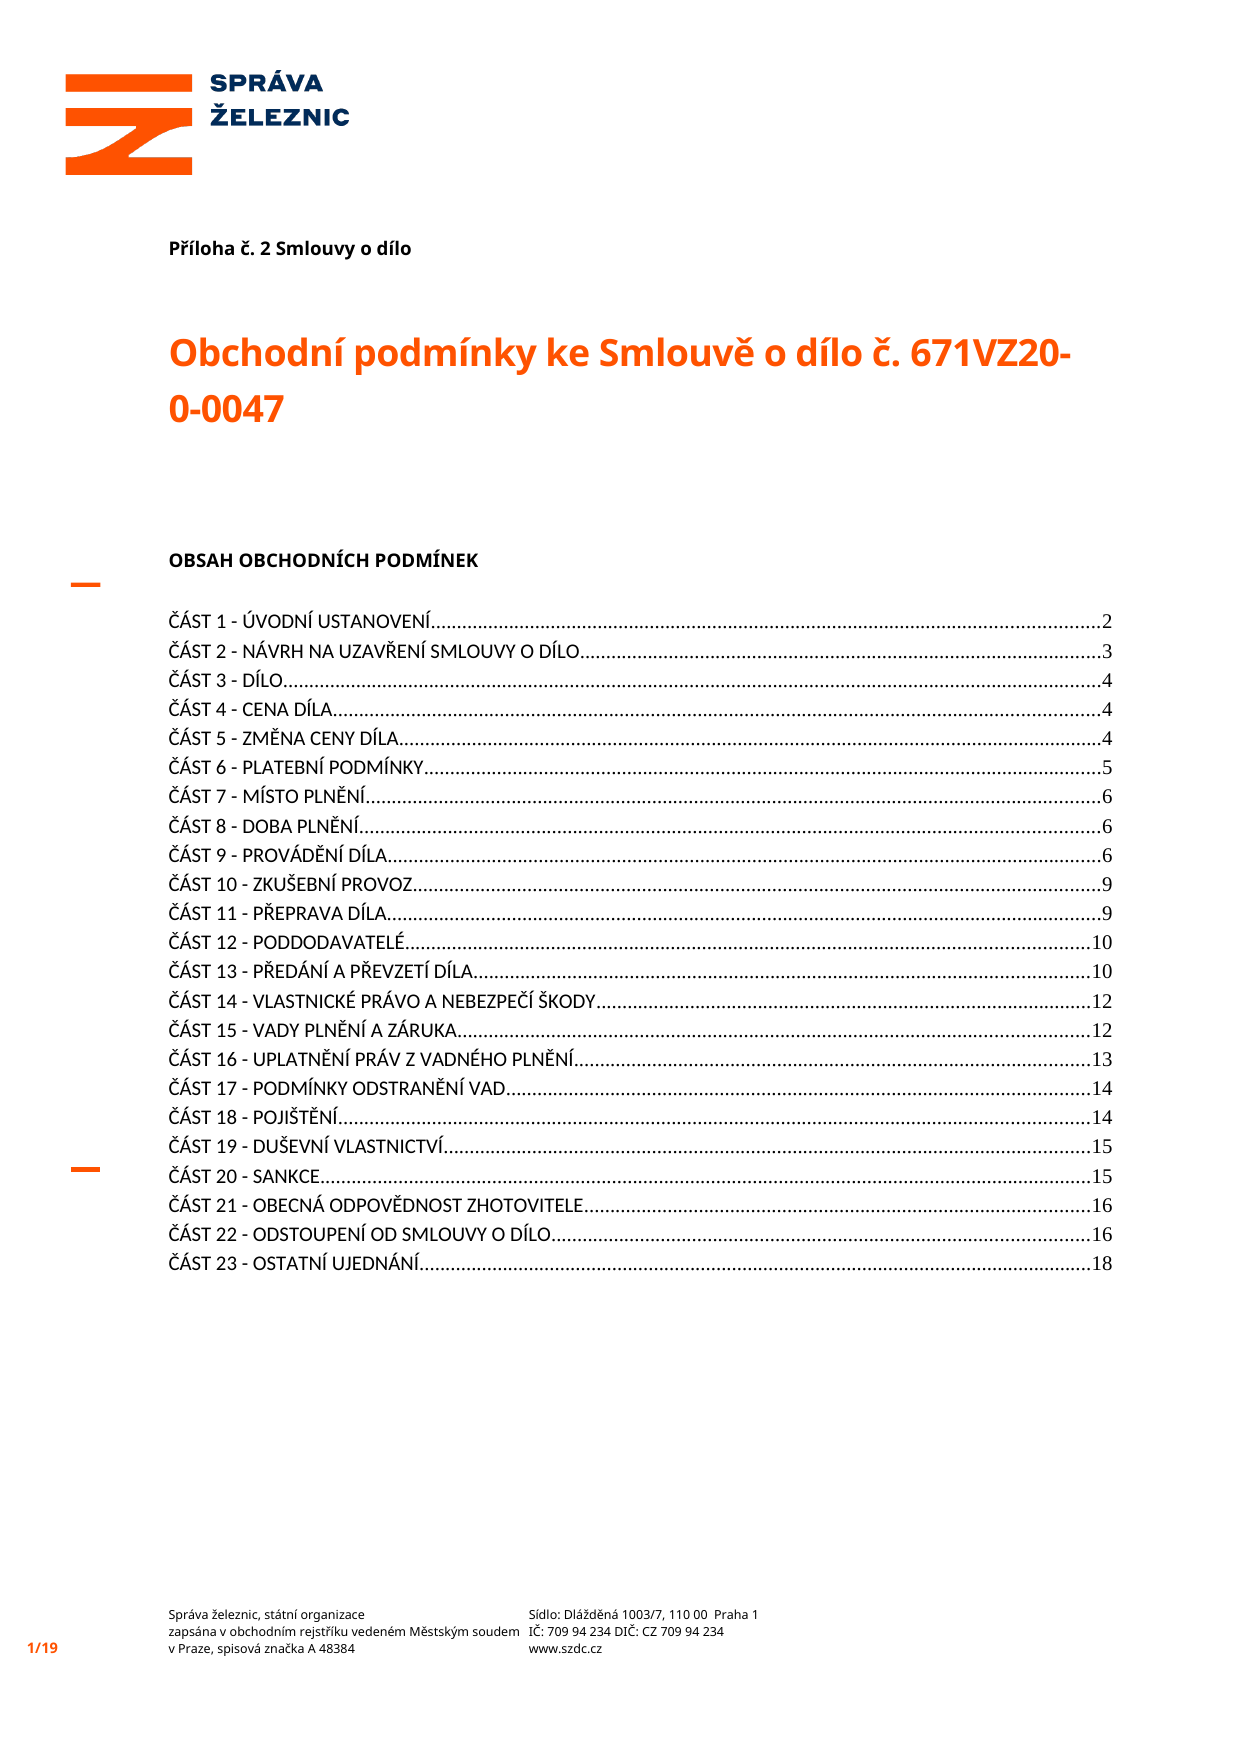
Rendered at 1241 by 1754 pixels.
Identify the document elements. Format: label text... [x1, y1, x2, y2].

text ČÁST 5 - ZMĚNA CENY DÍLA 4 [168, 725, 1072, 751]
text Příloha č. 2 Smlouvy o dílo [168, 235, 1146, 261]
text ČÁST 14 - VLASTNICKÉ PRÁVO A NEBEZPEČÍ ŠKODY 12 [168, 988, 1072, 1013]
text ČÁST 6 - PLATEBNÍ PODMÍNKY 5 [168, 754, 1072, 780]
text ČÁST 8 - DOBA PLNĚNÍ 6 [168, 813, 1072, 838]
text ČÁST 3 - DÍLO 4 [168, 667, 1072, 692]
text ČÁST 9 - PROVÁDĚNÍ DÍLA 6 [168, 842, 1072, 867]
text ČÁST 18 - POJIŠTĚNÍ 14 [168, 1104, 1072, 1130]
text ČÁST 20 - SANKCE 15 [168, 1163, 1072, 1188]
text ČÁST 10 - ZKUŠEBNÍ PROVOZ 9 [168, 871, 1072, 897]
text ČÁST 7 - MÍSTO PLNĚNÍ 6 [168, 784, 1072, 809]
text ČÁST 23 - OSTATNÍ UJEDNÁNÍ 18 [168, 1250, 1072, 1276]
text ČÁST 4 - CENA DÍLA 4 [168, 696, 1072, 722]
text ČÁST 16 - UPLATNĚNÍ PRÁV Z VADNÉHO PLNĚNÍ 13 [168, 1046, 1072, 1072]
text OBSAH OBCHODNÍCH PODMÍNEK [168, 547, 1072, 573]
text ČÁST 1 - ÚVODNÍ USTANOVENÍ 2 [168, 609, 1072, 634]
picture [65, 70, 349, 175]
text ČÁST 13 - PŘEDÁNÍ A PŘEVZETÍ DÍLA 10 [168, 959, 1072, 984]
text ČÁST 19 - DUŠEVNÍ VLASTNICTVÍ 15 [168, 1134, 1072, 1159]
text ČÁST 12 - PODDODAVATELÉ 10 [168, 929, 1072, 955]
text ČÁST 15 - VADY PLNĚNÍ A ZÁRUKA 12 [168, 1017, 1072, 1042]
subtitle Obchodní podmínky ke Smlouvě o dílo č. 671VZ20-0-0047 [168, 326, 1072, 433]
text ČÁST 11 - PŘEPRAVA DÍLA 9 [168, 900, 1072, 926]
text ČÁST 22 - ODSTOUPENÍ OD SMLOUVY O DÍLO 16 [168, 1221, 1072, 1247]
text ČÁST 2 - NÁVRH NA UZAVŘENÍ SMLOUVY O DÍLO 3 [168, 638, 1072, 663]
text ČÁST 17 - PODMÍNKY ODSTRANĚNÍ VAD 14 [168, 1075, 1072, 1101]
text ČÁST 21 - OBECNÁ ODPOVĚDNOST ZHOTOVITELE 16 [168, 1192, 1072, 1217]
